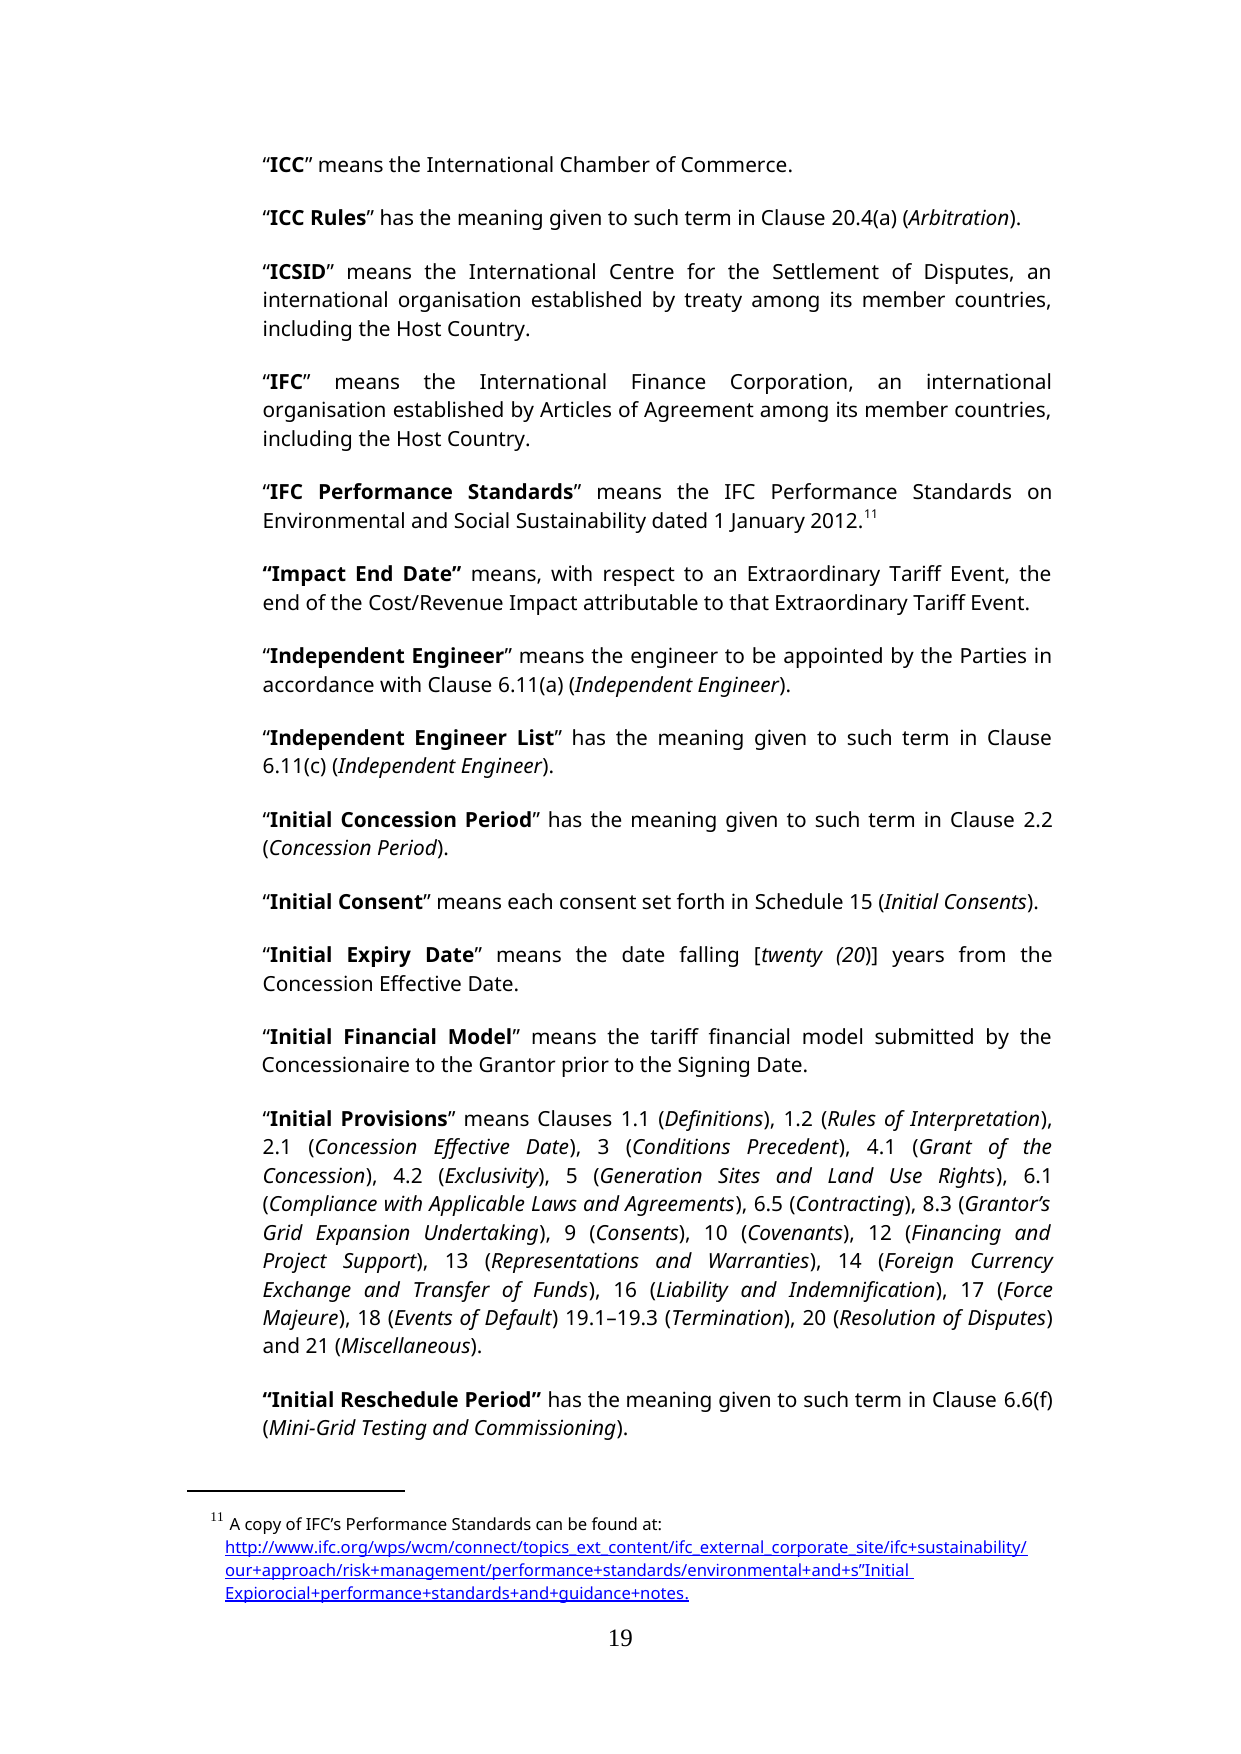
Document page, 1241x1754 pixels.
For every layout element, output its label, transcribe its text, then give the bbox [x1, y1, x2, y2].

list “ICC” means the International Chamber of Commerce. [262, 150, 1053, 178]
text “Initial Concession Period” has the meaning given to such term in Clause 2.2 (Concession Period). [262, 805, 1053, 862]
text “Initial Consent” means each consent set forth in Schedule 15 (Initial Consents). [262, 887, 1053, 915]
text “Initial Reschedule Period” has the meaning given to such term in Clause 6.6(f) (Mini-Grid Testing and Commissioning). [262, 1385, 1053, 1442]
list “Impact End Date” means, with respect to an Extraordinary Tariff Event, the end of the Cost/Revenue Impact attributable to that Extraordinary Tariff Event. [262, 559, 1053, 616]
list “ICSID” means the International Centre for the Settlement of Disputes, an international organisation established by treaty among its member countries, including the Host Country. [262, 257, 1053, 342]
text “Independent Engineer” means the engineer to be appointed by the Parties in accordance with Clause 6.11(a) (Independent Engineer). [262, 641, 1053, 698]
text “Initial Provisions” means Clauses 1.1 (Definitions), 1.2 (Rules of Interpretation), 2.1 (Concession Effective Date), 3 (Conditions Precedent), 4.1 (Grant of the Concession), 4.2 (Exclusivity), 5 (Generation Sites and Land Use Rights), 6.1 (Compliance with Applicable Laws and Agreements), 6.5 (Contracting), 8.3 (Grantor’s Grid Expansion Undertaking), 9 (Consents), 10 (Covenants), 12 (Financing and Project Support), 13 (Representations and Warranties), 14 (Foreign Currency Exchange and Transfer of Funds), 16 (Liability and Indemnification), 17 (Force Majeure), 18 (Events of Default) 19.1–19.3 (Termination), 20 (Resolution of Disputes) and 21 (Miscellaneous). [262, 1104, 1053, 1360]
text “Initial Expiry Date” means the date falling [twenty (20)] years from the Concession Effective Date. [262, 940, 1053, 997]
text “IFC Performance Standards” means the IFC Performance Standards on Environmental and Social Sustainability dated 1 January 2012. [262, 477, 1053, 534]
text “Independent Engineer List” has the meaning given to such term in Clause 6.11(c) (Independent Engineer). [262, 723, 1053, 780]
text “Initial Financial Model” means the tariff financial model submitted by the Concessionaire to the Grantor prior to the Signing Date. [261, 1022, 1053, 1079]
list “ICC Rules” has the meaning given to such term in Clause 20.4(a) (Arbitration). [262, 203, 1053, 232]
list “IFC” means the International Finance Corporation, an international organisation established by Articles of Agreement among its member countries, including the Host Country. [262, 367, 1053, 452]
